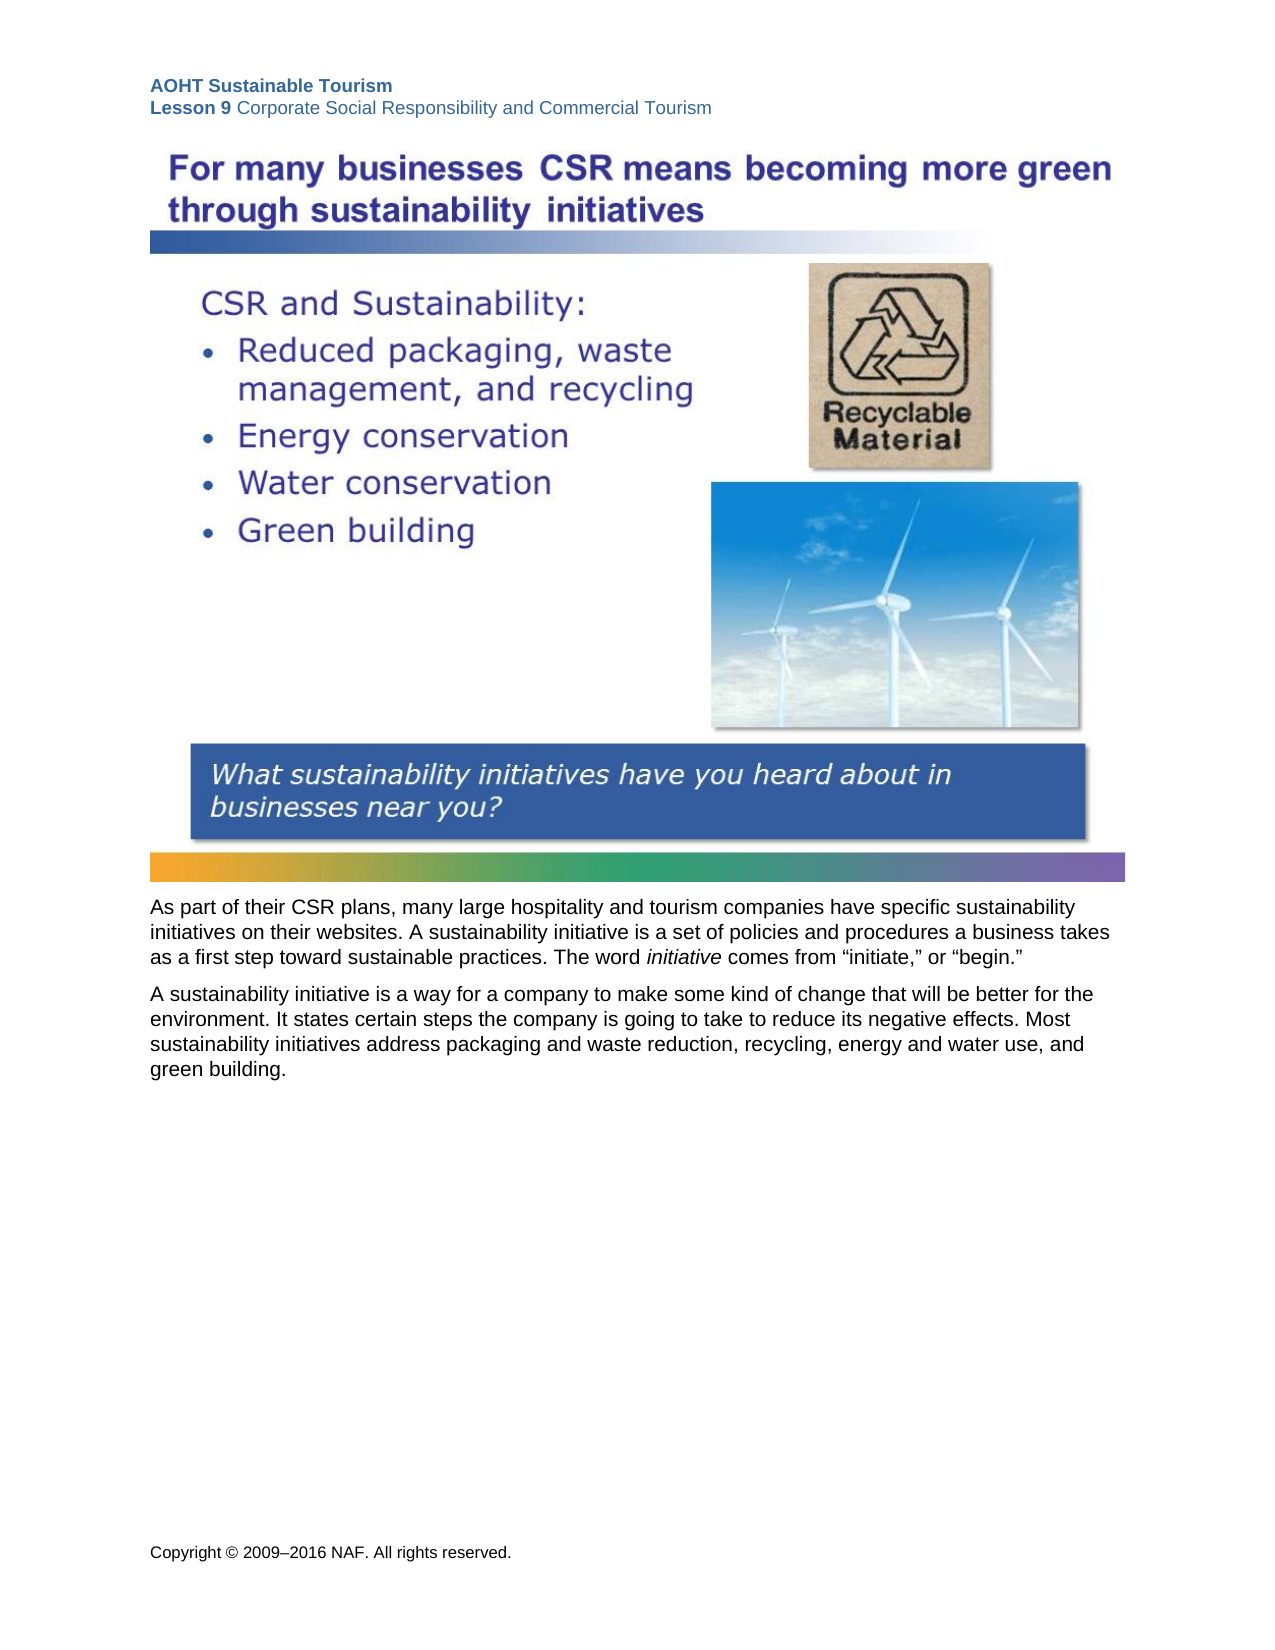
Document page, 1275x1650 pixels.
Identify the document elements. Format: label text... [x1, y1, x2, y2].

text A sustainability initiative is a way for a company to make some kind of change that will be better for the environment. It states certain steps the company is going to take to reduce its negative effects. Most sustainability initiatives address packaging and waste reduction, recycling, energy and water use, and green building. [150, 981, 1125, 1081]
text As part of their CSR plans, many large hospitality and tourism companies have specific sustainability initiatives on their websites. A sustainability initiative is a set of policies and procedures a business takes as a first step toward sustainable practices. The word initiative comes from “initiate,” or “begin.” [150, 894, 1125, 969]
picture [150, 150, 1125, 882]
